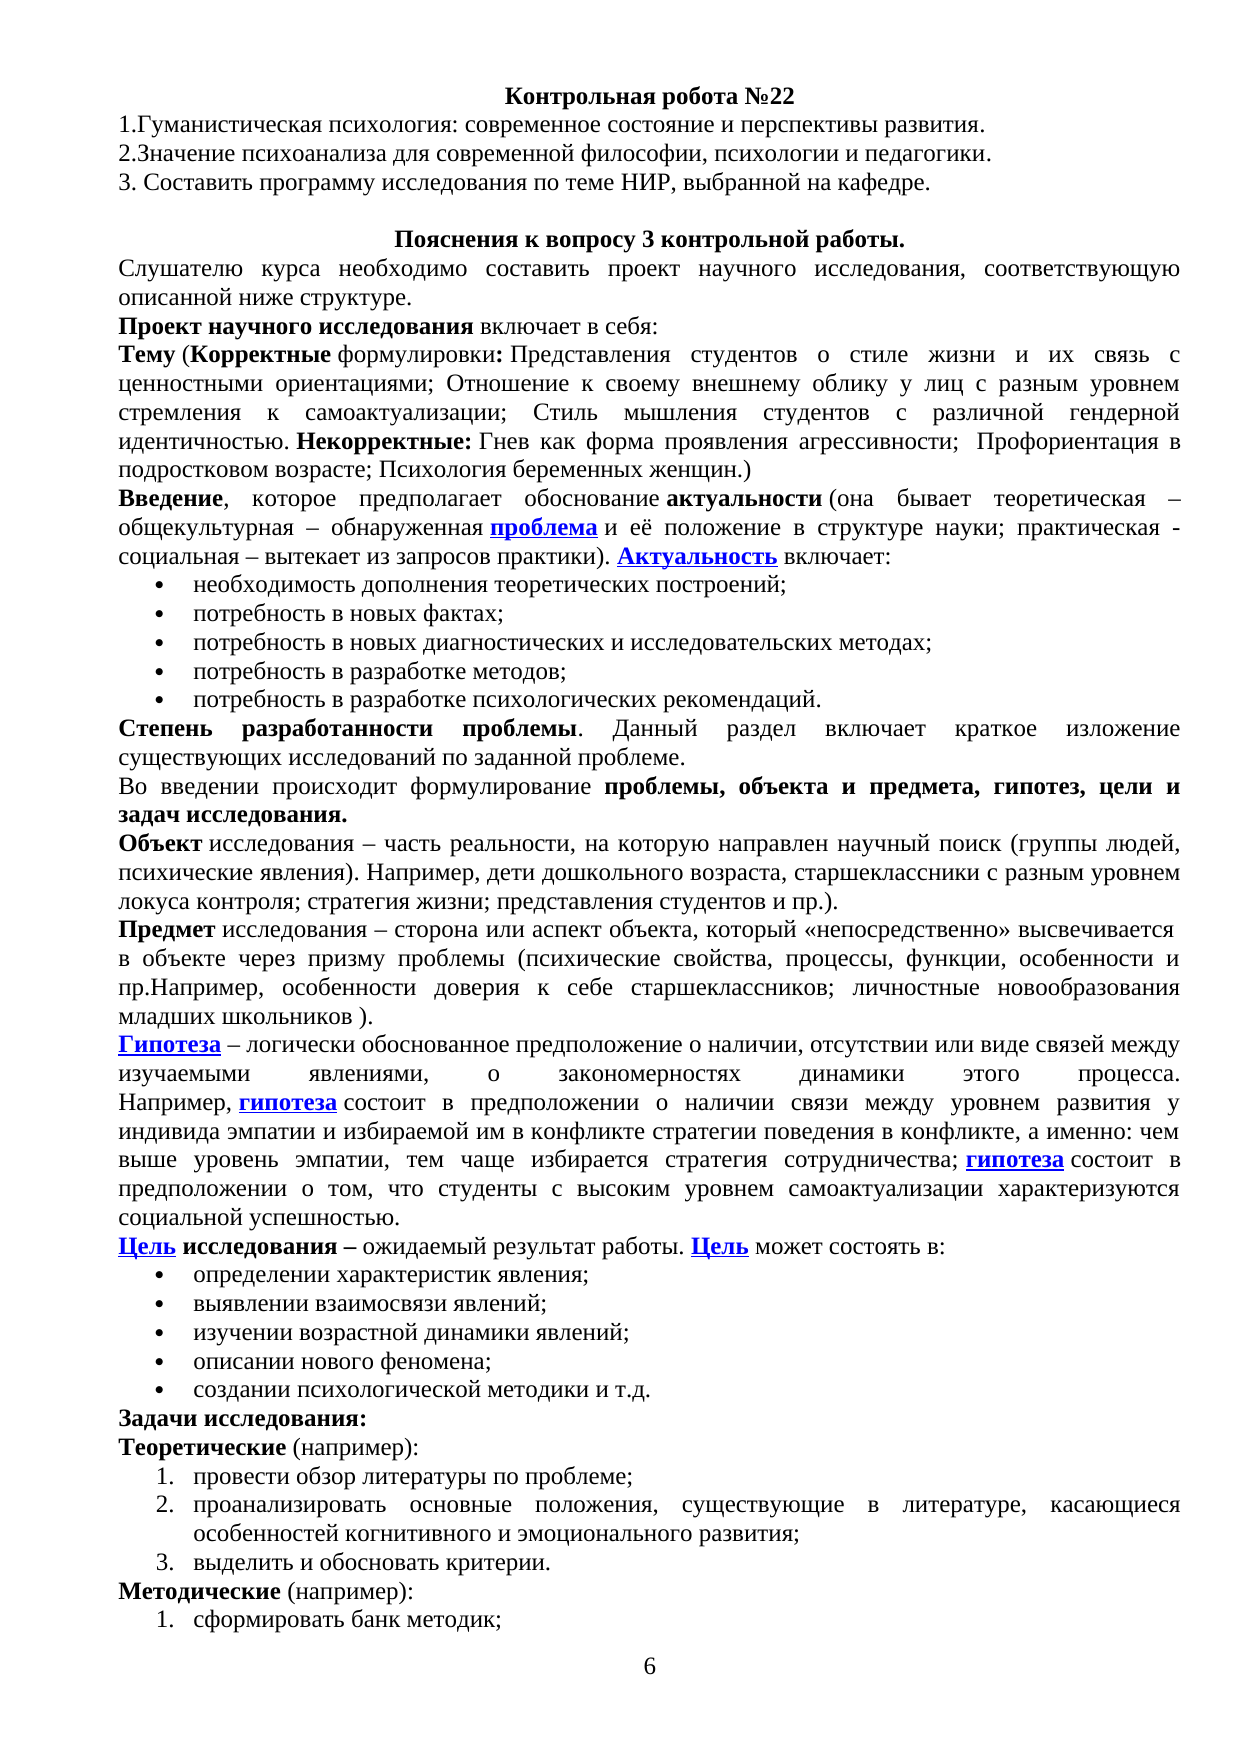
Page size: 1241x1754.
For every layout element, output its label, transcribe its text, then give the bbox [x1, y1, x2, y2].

text Степень разработанности проблемы. Данный раздел включает краткое изложение существующих исследований по заданной проблеме. [118, 713, 1181, 771]
text Гипотеза – логически обоснованное предположение о наличии, отсутствии или виде связей между изучаемыми явлениями, о закономерностях динамики этого процесса. Например, гипотеза состоит в предположении о наличии связи между уровнем развития у индивида эмпатии и избираемой им в конфликте стратегии поведения в конфликте, а именно: чем выше уровень эмпатии, тем чаще избирается стратегия сотрудничества; гипотеза состоит в предположении о том, что студенты с высоким уровнем самоактуализации характеризуются социальной успешностью. [118, 1029, 1181, 1231]
list выделить и обосновать критерии. [156, 1547, 1181, 1576]
text Контрольная робота №22 [118, 81, 1181, 109]
list потребность в разработке психологических рекомендаций. [156, 684, 1181, 713]
text Введение, которое предполагает обоснование актуальности (она бывает теоретическая – общекультурная – обнаруженная проблема и её положение в структуре науки; практическая - социальная – вытекает из запросов практики). Актуальность включает: [118, 483, 1181, 569]
text Пояснения к вопросу 3 контрольной работы. [118, 224, 1181, 253]
list необходимость дополнения теоретических построений; [156, 569, 1181, 598]
list определении характеристик явления; [156, 1259, 1181, 1288]
text Объект исследования – часть реальности, на которую направлен научный поиск (группы людей, психические явления). Например, дети дошкольного возраста, старшеклассники с разным уровнем локуса контроля; стратегия жизни; представления студентов и пр.). [118, 828, 1181, 914]
text Проект научного исследования включает в себя: [118, 311, 1181, 339]
text Методические (например): [118, 1576, 1181, 1604]
list провести обзор литературы по проблеме; [156, 1461, 1181, 1489]
list потребность в разработке методов; [156, 656, 1181, 684]
list изучении возрастной динамики явлений; [156, 1317, 1181, 1346]
list потребность в новых фактах; [156, 598, 1181, 627]
text Цель исследования – ожидаемый результат работы. Цель может состоять в: [118, 1231, 1181, 1259]
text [118, 167, 1181, 196]
list выявлении взаимосвязи явлений; [156, 1288, 1181, 1317]
text Тему (Корректные формулировки: Представления студентов о стиле жизни и их связь с ценностными ориентациями; Отношение к своему внешнему облику у лиц с разным уровнем стремления к самоактуализации; Стиль мышления студентов с различной гендерной идентичностью. Некорректные: Гнев как форма проявления агрессивности; Профориентация в подростковом возрасте; Психология беременных женщин.) [118, 339, 1181, 483]
list проанализировать основные положения, существующие в литературе, касающиеся особенностей когнитивного и эмоционального развития; [156, 1489, 1181, 1547]
text 1.Гуманистическая психология: современное состояние и перспективы развития. [118, 109, 1181, 138]
list создании психологической методики и т.д. [156, 1374, 1181, 1403]
text Теоретические (например): [118, 1432, 1181, 1461]
list сформировать банк методик; [156, 1604, 1181, 1633]
text 2.Значение психоанализа для современной философии, психологии и педагогики. [118, 138, 1181, 167]
text Слушателю курса необходимо составить проект научного исследования, соответствующую описанной ниже структуре. [118, 253, 1181, 311]
list потребность в новых диагностических и исследовательских методах; [156, 627, 1181, 656]
text Предмет исследования – сторона или аспект объекта, который «непосредственно» высвечивается в объекте через призму проблемы (психические свойства, процессы, функции, особенности и пр.Например, особенности доверия к себе старшеклассников; личностные новообразования младших школьников ). [118, 914, 1181, 1029]
text Во введении происходит формулирование проблемы, объекта и предмета, гипотез, цели и задач исследования. [118, 771, 1181, 828]
text Задачи исследования: [118, 1403, 1181, 1432]
list описании нового феномена; [156, 1346, 1181, 1374]
